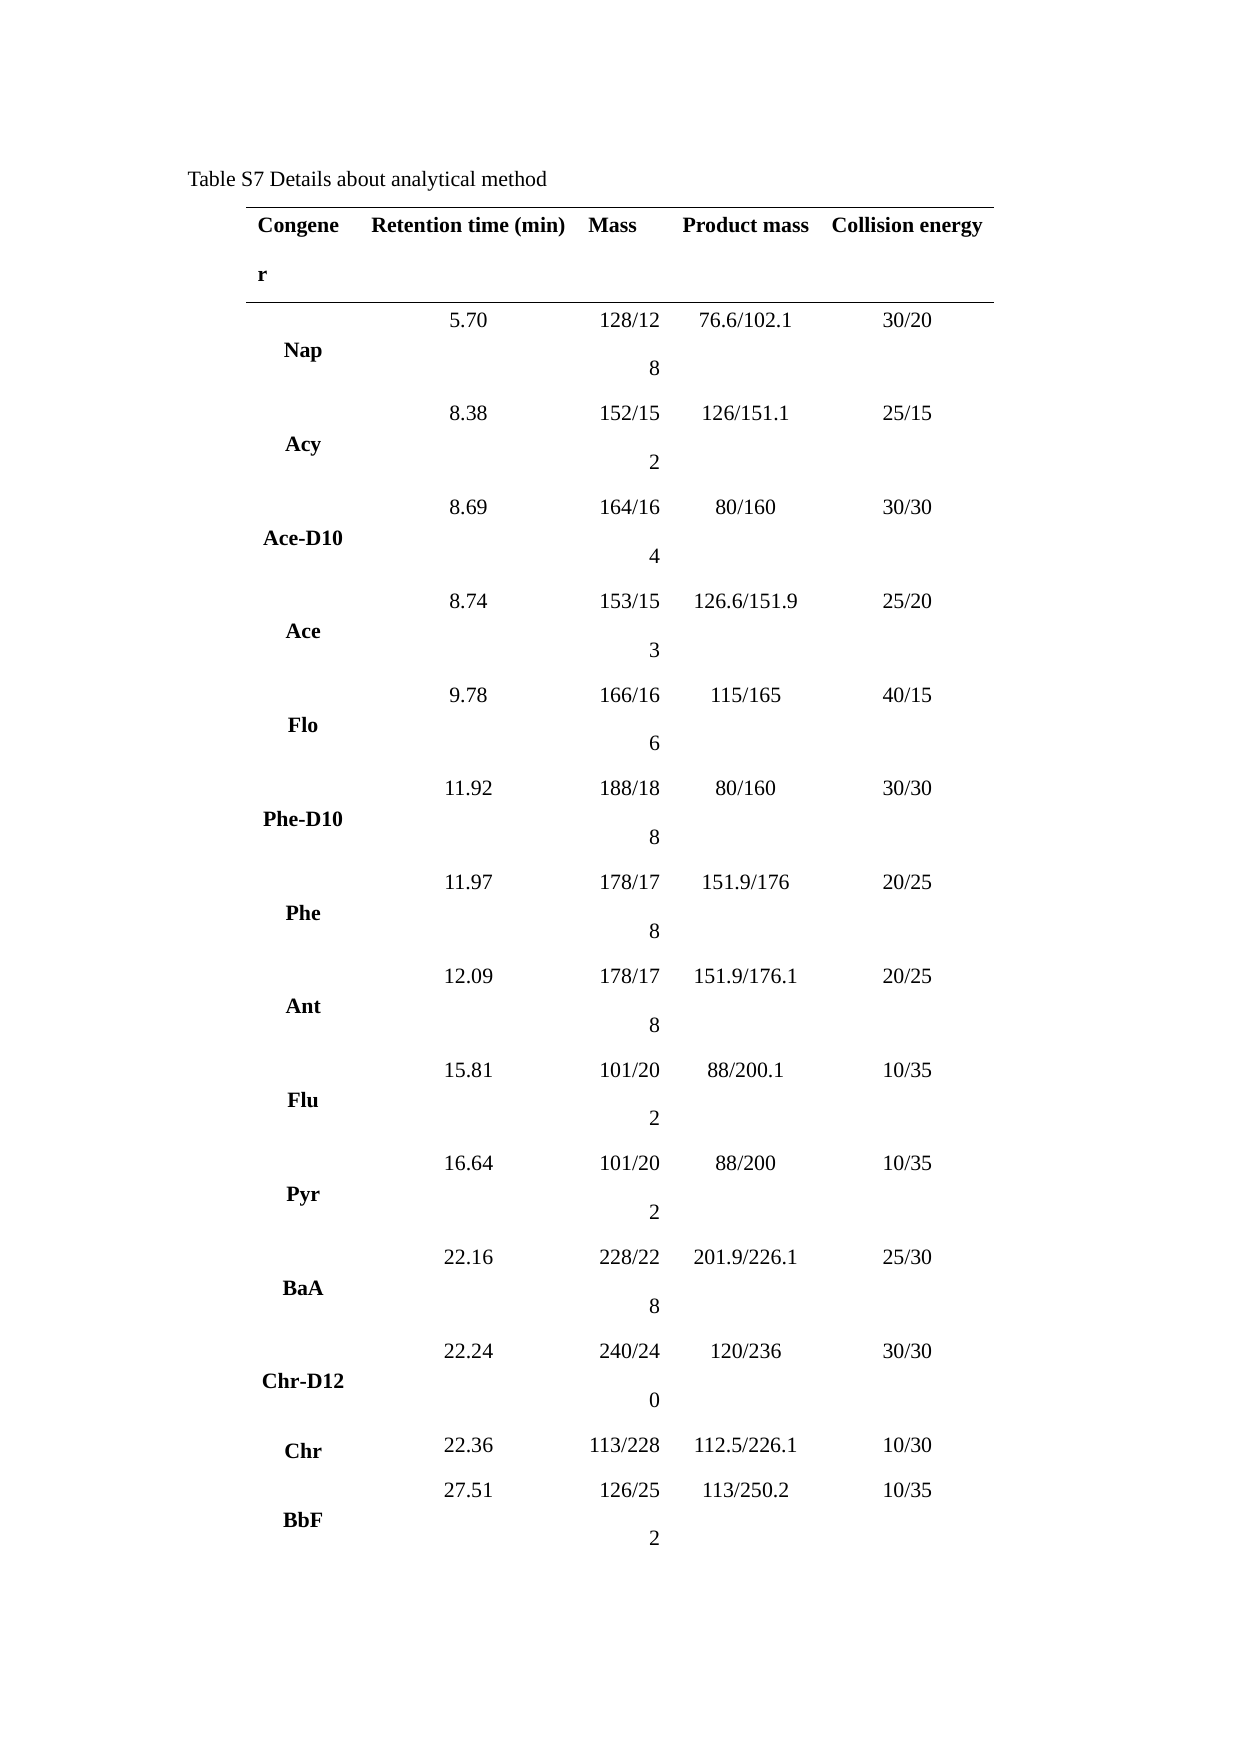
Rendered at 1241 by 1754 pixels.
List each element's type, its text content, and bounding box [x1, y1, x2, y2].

table_cell 115/165 [671, 678, 820, 772]
table_cell Phe-D10 [246, 772, 360, 865]
table_cell 153/153 [577, 584, 671, 678]
table_cell 30/30 [820, 490, 994, 584]
table_cell BaA [246, 1240, 360, 1334]
table_cell 27.51 [360, 1473, 577, 1567]
table_cell 20/25 [820, 865, 994, 959]
table_cell 11.92 [360, 772, 577, 865]
table_cell Acy [246, 397, 360, 490]
table_cell 126/151.1 [671, 397, 820, 490]
table_cell 10/35 [820, 1473, 994, 1567]
table_cell 10/35 [820, 1053, 994, 1147]
table_cell 8.38 [360, 397, 577, 490]
table_cell 128/128 [577, 303, 671, 397]
table_header Retention time (min) [360, 208, 577, 302]
table_cell 201.9/226.1 [671, 1240, 820, 1334]
table_cell 10/30 [820, 1428, 994, 1473]
table_cell 88/200 [671, 1147, 820, 1240]
table_cell 101/202 [577, 1053, 671, 1147]
table_cell 22.36 [360, 1428, 577, 1473]
table_cell 166/166 [577, 678, 671, 772]
table_cell 16.64 [360, 1147, 577, 1240]
table_cell Ace [246, 584, 360, 678]
table_cell 8.69 [360, 490, 577, 584]
table_cell 113/228 [577, 1428, 671, 1473]
table_cell 11.97 [360, 865, 577, 959]
table_cell 80/160 [671, 772, 820, 865]
table_header Congener [246, 208, 360, 302]
table_cell 22.24 [360, 1334, 577, 1428]
table_cell 12.09 [360, 959, 577, 1053]
table_cell Chr-D12 [246, 1334, 360, 1428]
table_header Mass [577, 208, 671, 302]
table_header Collision energy [820, 208, 994, 302]
table_cell Flo [246, 678, 360, 772]
table_cell Phe [246, 865, 360, 959]
table_cell 30/30 [820, 772, 994, 865]
table_cell 30/30 [820, 1334, 994, 1428]
table_cell 25/30 [820, 1240, 994, 1334]
table_cell Chr [246, 1428, 360, 1473]
table_cell 5.70 [360, 303, 577, 397]
table_cell 113/250.2 [671, 1473, 820, 1567]
table_cell 188/188 [577, 772, 671, 865]
table_cell 151.9/176 [671, 865, 820, 959]
table_cell 101/202 [577, 1147, 671, 1240]
table_cell 151.9/176.1 [671, 959, 820, 1053]
table_cell 8.74 [360, 584, 577, 678]
table_cell 20/25 [820, 959, 994, 1053]
table_cell 152/152 [577, 397, 671, 490]
table_cell Ant [246, 959, 360, 1053]
table_cell 126/252 [577, 1473, 671, 1567]
table_cell 178/178 [577, 959, 671, 1053]
table_cell Pyr [246, 1147, 360, 1240]
table_header Product mass [671, 208, 820, 302]
table_cell Ace-D10 [246, 490, 360, 584]
table_cell 88/200.1 [671, 1053, 820, 1147]
table_cell 76.6/102.1 [671, 303, 820, 397]
table_cell 126.6/151.9 [671, 584, 820, 678]
table_cell BbF [246, 1473, 360, 1567]
table_cell 30/20 [820, 303, 994, 397]
table_cell 120/236 [671, 1334, 820, 1428]
table_cell 10/35 [820, 1147, 994, 1240]
table_cell 22.16 [360, 1240, 577, 1334]
table_cell Nap [246, 303, 360, 397]
table_cell 25/20 [820, 584, 994, 678]
table_cell Flu [246, 1053, 360, 1147]
table_cell 178/178 [577, 865, 671, 959]
text Table S7 Details about analytical method [187, 162, 1053, 194]
table_cell 164/164 [577, 490, 671, 584]
table_cell 228/228 [577, 1240, 671, 1334]
table_cell 240/240 [577, 1334, 671, 1428]
table_cell 112.5/226.1 [671, 1428, 820, 1473]
table_cell 9.78 [360, 678, 577, 772]
table_cell 15.81 [360, 1053, 577, 1147]
table_cell 80/160 [671, 490, 820, 584]
table_cell 40/15 [820, 678, 994, 772]
table_cell 25/15 [820, 397, 994, 490]
